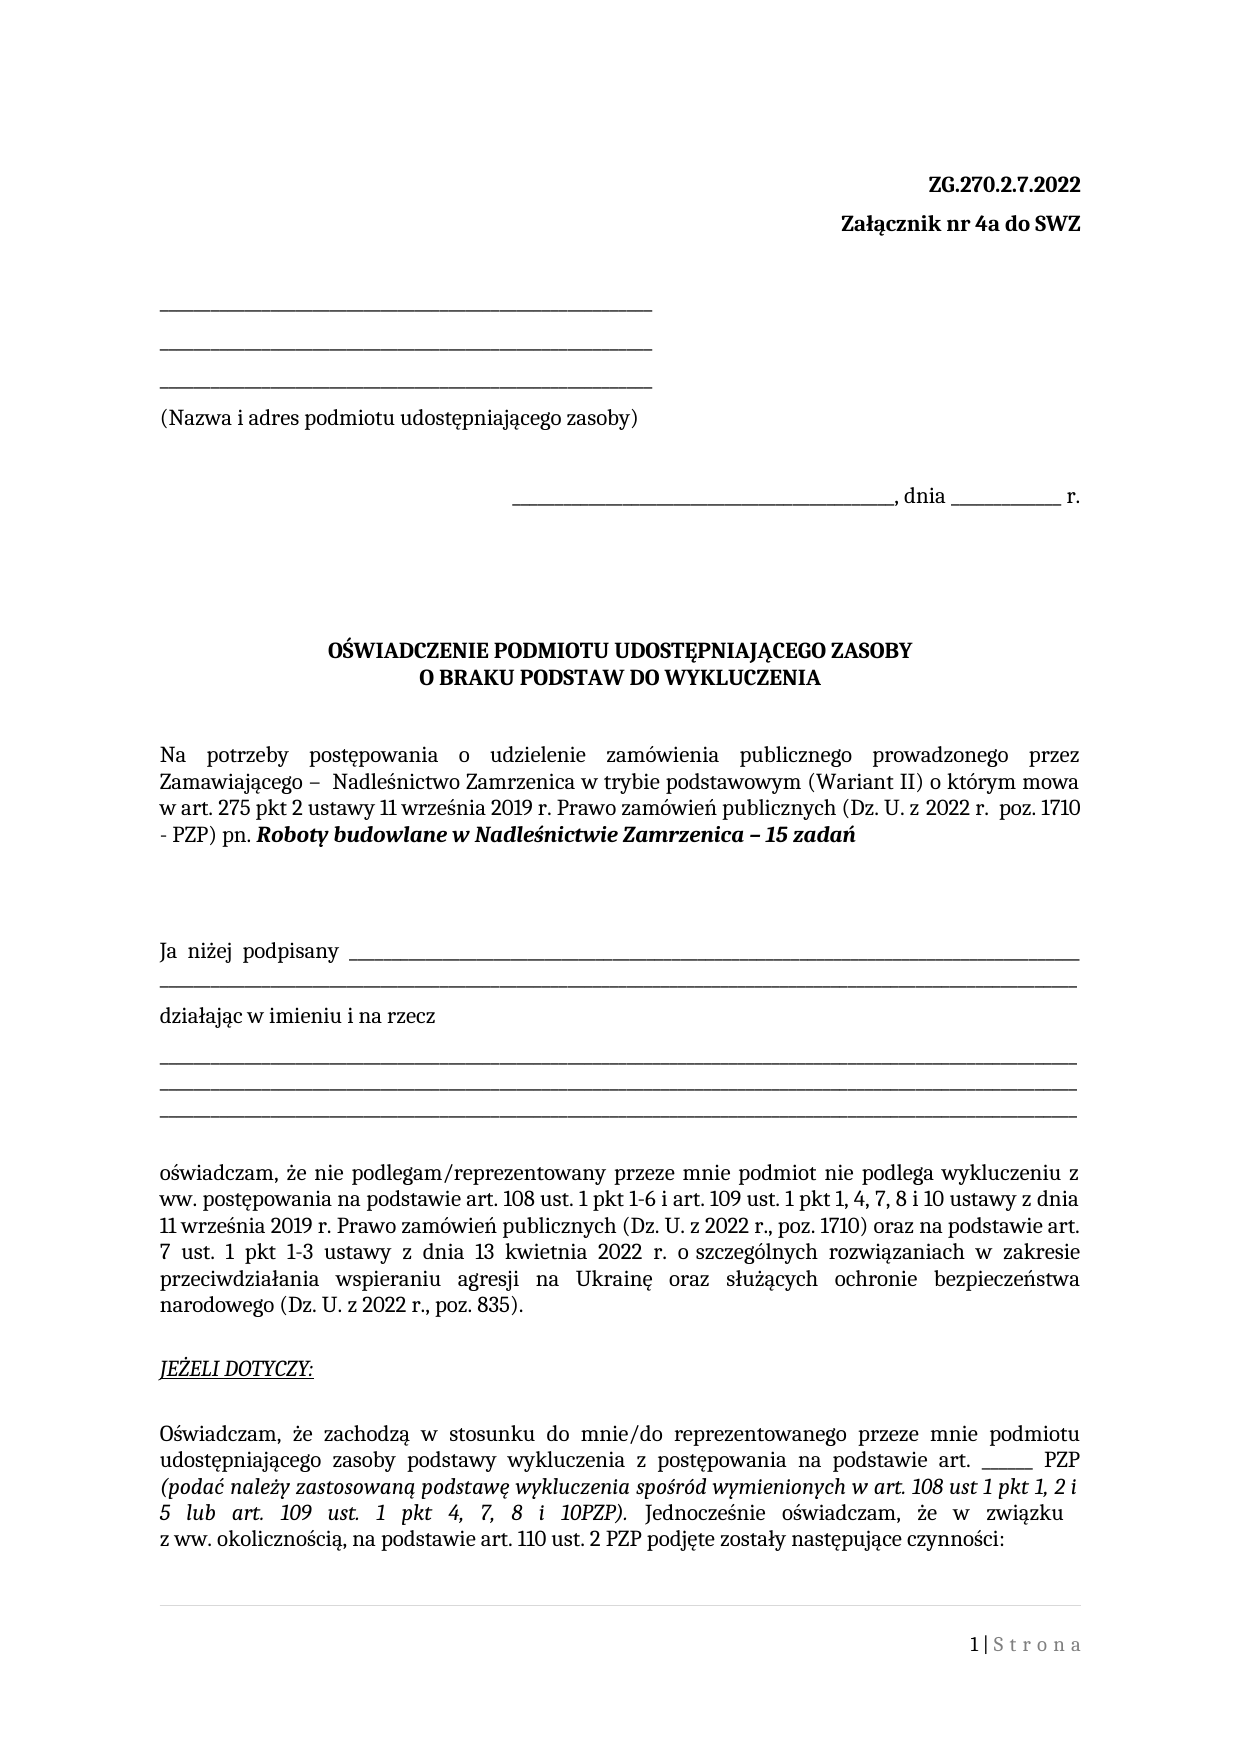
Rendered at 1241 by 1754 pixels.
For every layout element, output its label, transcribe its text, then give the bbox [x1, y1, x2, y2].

text (Nazwa i adres podmiotu udostępniającego zasoby) [159, 405, 1081, 431]
text ____________________________________________________________________________________________________________________________________________________________________________________________________________________________________________________________________________________________________________________________________ [159, 1042, 1081, 1121]
text __________________________________________________________ [159, 288, 1081, 315]
text __________________________________________________________ [159, 327, 1081, 354]
text _____________________________________________, dnia _____________ r. [159, 483, 1081, 509]
text Na potrzeby postępowania o udzielenie zamówienia publicznego prowadzonego przez Zamawiającego – Nadleśnictwo Zamrzenica w trybie podstawowym (Wariant II) o którym mowa w art. 275 pkt 2 ustawy 11 września 2019 r. Prawo zamówień publicznych (Dz. U. z 2022 r. poz. 1710 - PZP) pn. Roboty budowlane w Nadleśnictwie Zamrzenica – 15 zadań [159, 742, 1081, 848]
text __________________________________________________________ [159, 366, 1081, 393]
text działając w imieniu i na rzecz [159, 1003, 1081, 1029]
text Ja niżej podpisany ______________________________________________________________________________________ ____________________________________________________________________________________________________________ [159, 938, 1081, 991]
text Oświadczam, że zachodzą w stosunku do mnie/do reprezentowanego przeze mnie podmiotu udostępniającego zasoby podstawy wykluczenia z postępowania na podstawie art. ______ PZP (podać należy zastosowaną podstawę wykluczenia spośród wymienionych w art. 108 ust 1 pkt 1, 2 i 5 lub art. 109 ust. 1 pkt 4, 7, 8 i 10PZP). Jednocześnie oświadczam, że w związku z ww. okolicznością, na podstawie art. 110 ust. 2 PZP podjęte zostały następujące czynności: [159, 1421, 1081, 1552]
text OŚWIADCZENIE PODMIOTU UDOSTĘPNIAJĄCEGO ZASOBY O BRAKU PODSTAW DO WYKLUCZENIA [159, 638, 1081, 691]
text JEŻELI DOTYCZY: [159, 1356, 1081, 1382]
text ZG.270.2.7.2022 [159, 172, 1081, 198]
text Załącznik nr 4a do SWZ [159, 211, 1081, 237]
text oświadczam, że nie podlegam/reprezentowany przeze mnie podmiot nie podlega wykluczeniu z ww. postępowania na podstawie art. 108 ust. 1 pkt 1-6 i art. 109 ust. 1 pkt 1, 4, 7, 8 i 10 ustawy z dnia 11 września 2019 r. Prawo zamówień publicznych (Dz. U. z 2022 r., poz. 1710) oraz na podstawie art. 7 ust. 1 pkt 1-3 ustawy z dnia 13 kwietnia 2022 r. o szczególnych rozwiązaniach w zakresie przeciwdziałania wspieraniu agresji na Ukrainę oraz służących ochronie bezpieczeństwa narodowego (Dz. U. z 2022 r., poz. 835). [159, 1160, 1081, 1318]
